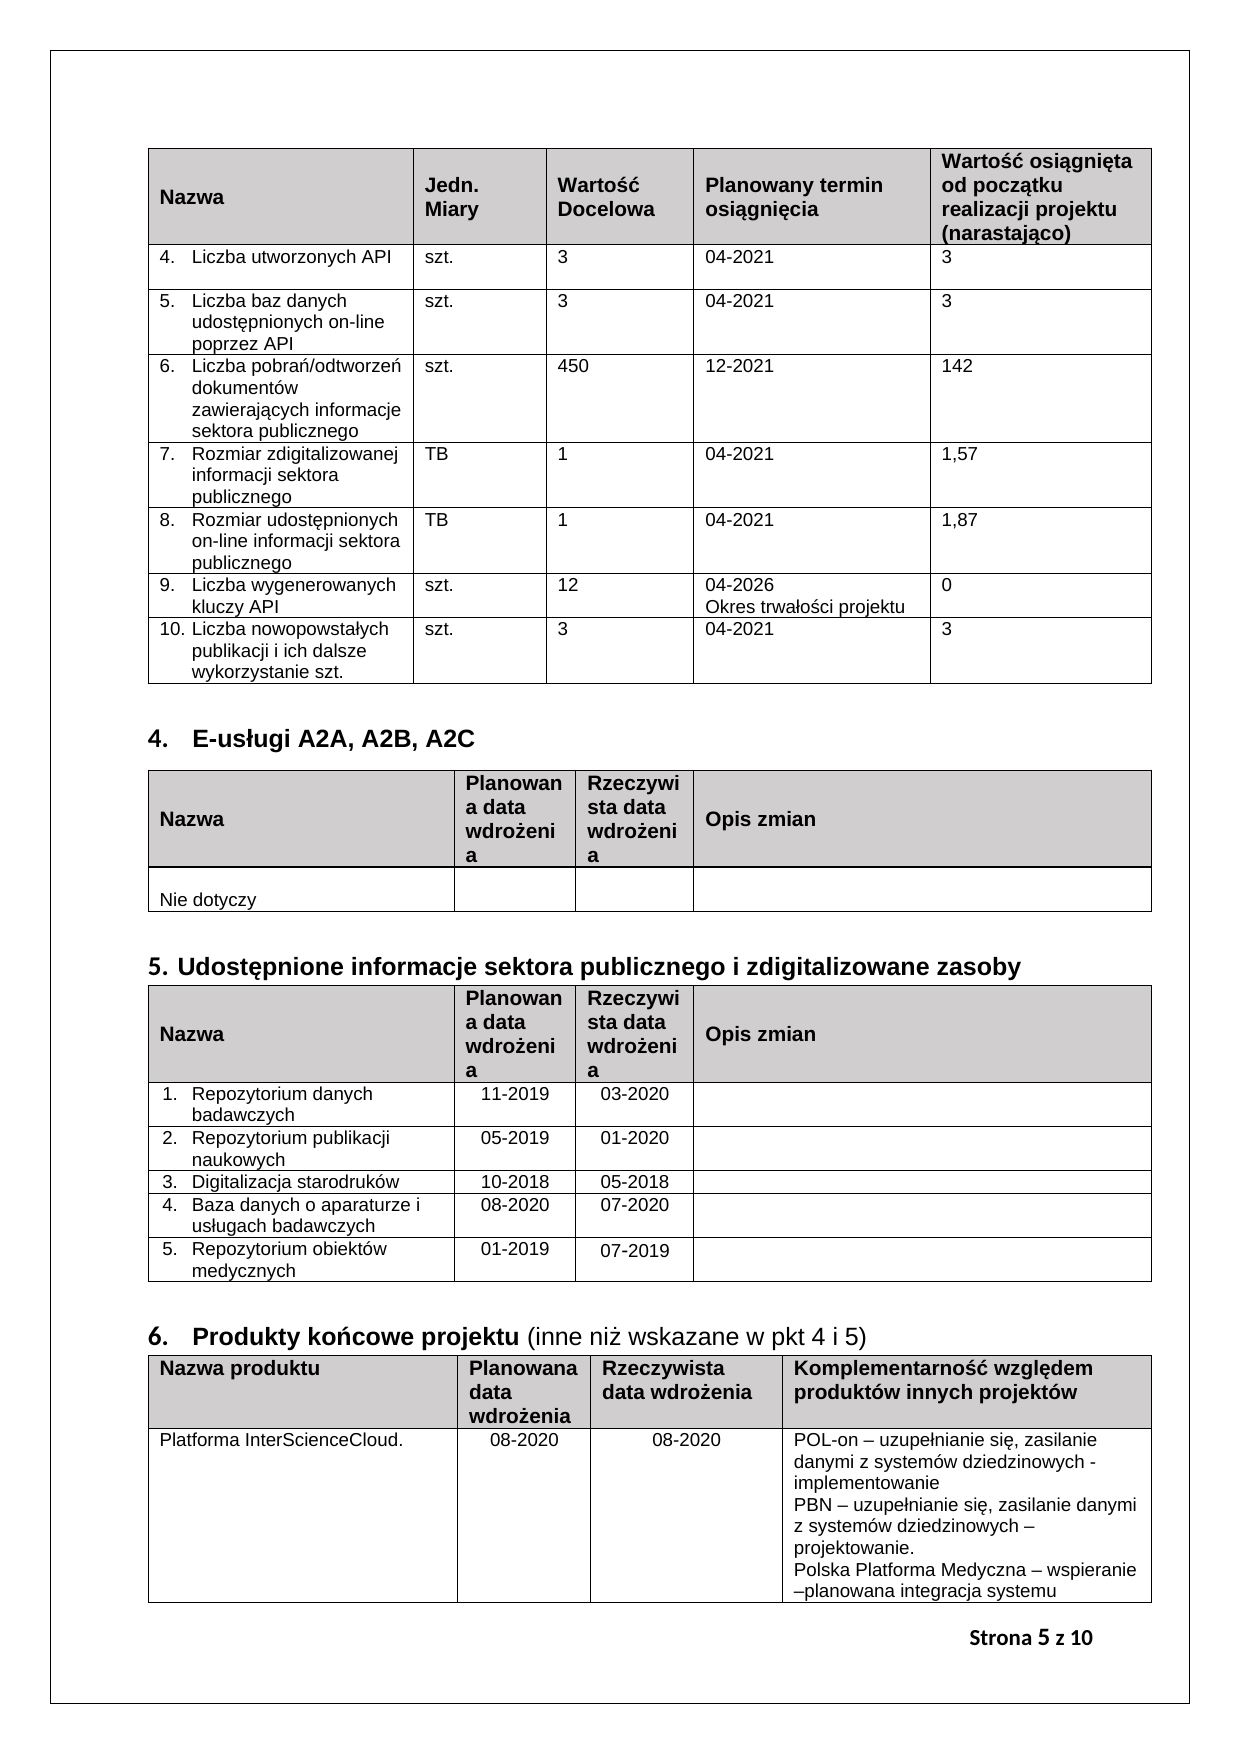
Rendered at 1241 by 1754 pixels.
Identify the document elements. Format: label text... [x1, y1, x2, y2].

table_cell 12-2021 [694, 355, 930, 442]
table_cell Rozmiar zdigitalizowanej informacji sektora publicznego [149, 443, 413, 507]
table_cell 05-2018 [576, 1171, 693, 1193]
table_cell TB [414, 508, 546, 573]
table_cell 1,57 [931, 443, 1151, 507]
table_header Nazwa produktu [149, 1356, 457, 1428]
table_cell 450 [547, 355, 693, 442]
table_header Planowany termin osiągnięcia [694, 149, 930, 244]
table_header Opis zmian [694, 986, 1151, 1082]
table_cell 3 [931, 290, 1151, 354]
table_cell 04-2021 [694, 618, 930, 683]
table_header Komplementarność względem produktów innych projektów [783, 1356, 1151, 1428]
table_cell 04-2021 [694, 508, 930, 573]
table_header Rzeczywista data wdrożenia [576, 771, 693, 866]
table_cell 04-2021 [694, 443, 930, 507]
table_cell Liczba wygenerowanych kluczy API [149, 574, 413, 617]
table_cell 142 [931, 355, 1151, 442]
table_cell szt. [414, 290, 546, 354]
table_cell Liczba pobrań/odtworzeń dokumentów zawierających informacje sektora publicznego [149, 355, 413, 442]
table_cell 04-2021 [694, 290, 930, 354]
subtitle Udostępnione informacje sektora publicznego i zdigitalizowane zasoby [148, 949, 1093, 982]
table_cell szt. [414, 355, 546, 442]
table_header Nazwa [149, 149, 413, 244]
table_cell Repozytorium danych badawczych [149, 1083, 454, 1126]
table_header Jedn. Miary [414, 149, 546, 244]
table_cell 08-2020 [455, 1194, 575, 1237]
table_cell 01-2019 [455, 1238, 575, 1281]
table_cell Liczba utworzonych API [149, 245, 413, 288]
table_cell [694, 1127, 1151, 1170]
table_cell 08-2020 [591, 1429, 782, 1602]
table_cell 07-2020 [576, 1194, 693, 1237]
table_header Wartość Docelowa [547, 149, 693, 244]
table_cell [576, 868, 693, 911]
table_cell 04-2026 Okres trwałości projektu [694, 574, 930, 617]
table_cell Liczba baz danych udostępnionych on-line poprzez API [149, 290, 413, 354]
table_cell Rozmiar udostępnionych on-line informacji sektora publicznego [149, 508, 413, 573]
table_cell 3 [931, 245, 1151, 288]
table_cell 10-2018 [455, 1171, 575, 1193]
table_cell TB [414, 443, 546, 507]
table_header Nazwa [149, 986, 454, 1082]
table_header Opis zmian [694, 771, 1151, 866]
table_cell 3 [547, 290, 693, 354]
table_cell [694, 1194, 1151, 1237]
table_cell [694, 1238, 1151, 1281]
table_cell 3 [547, 618, 693, 683]
table_header Planowana data wdrożenia [455, 986, 575, 1082]
table_cell 03-2020 [576, 1083, 693, 1126]
table_cell 05-2019 [455, 1127, 575, 1170]
table_header Rzeczywista data wdrożenia [576, 986, 693, 1082]
table_cell Baza danych o aparaturze i usługach badawczych [149, 1194, 454, 1237]
table_cell Nie dotyczy [149, 868, 454, 911]
table_cell szt. [414, 618, 546, 683]
table_header Planowana data wdrożenia [458, 1356, 590, 1428]
table_cell [455, 868, 575, 911]
table_cell 08-2020 [458, 1429, 590, 1602]
table_cell 3 [931, 618, 1151, 683]
table_cell Repozytorium publikacji naukowych [149, 1127, 454, 1170]
table_cell Platforma InterScienceCloud. [149, 1429, 457, 1602]
table_cell Repozytorium obiektów medycznych [149, 1238, 454, 1281]
table_cell 0 [931, 574, 1151, 617]
table_cell 1 [547, 443, 693, 507]
subtitle E-usługi A2A, A2B, A2C [148, 721, 1093, 754]
table_cell 11-2019 [455, 1083, 575, 1126]
subtitle Produkty końcowe projektu (inne niż wskazane w pkt 4 i 5) [148, 1319, 1093, 1352]
table_cell 01-2020 [576, 1127, 693, 1170]
table_header Rzeczywista data wdrożenia [591, 1356, 782, 1428]
table_cell [694, 868, 1151, 911]
table_cell Digitalizacja starodruków [149, 1171, 454, 1193]
table_cell 1,87 [931, 508, 1151, 573]
table_cell szt. [414, 245, 546, 288]
table_cell [694, 1083, 1151, 1126]
table_cell [694, 1171, 1151, 1193]
table_header Planowana data wdrożenia [455, 771, 575, 866]
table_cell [783, 1429, 1151, 1602]
table_cell 1 [547, 508, 693, 573]
table_header Wartość osiągnięta od początku realizacji projektu (narastająco) [931, 149, 1151, 244]
table_cell 12 [547, 574, 693, 617]
table_cell 04-2021 [694, 245, 930, 288]
table_cell 3 [547, 245, 693, 288]
table_cell 07-2019 [576, 1238, 693, 1281]
table_cell szt. [414, 574, 546, 617]
table_header Nazwa [149, 771, 454, 866]
table_cell Liczba nowopowstałych publikacji i ich dalsze wykorzystanie szt. [149, 618, 413, 683]
